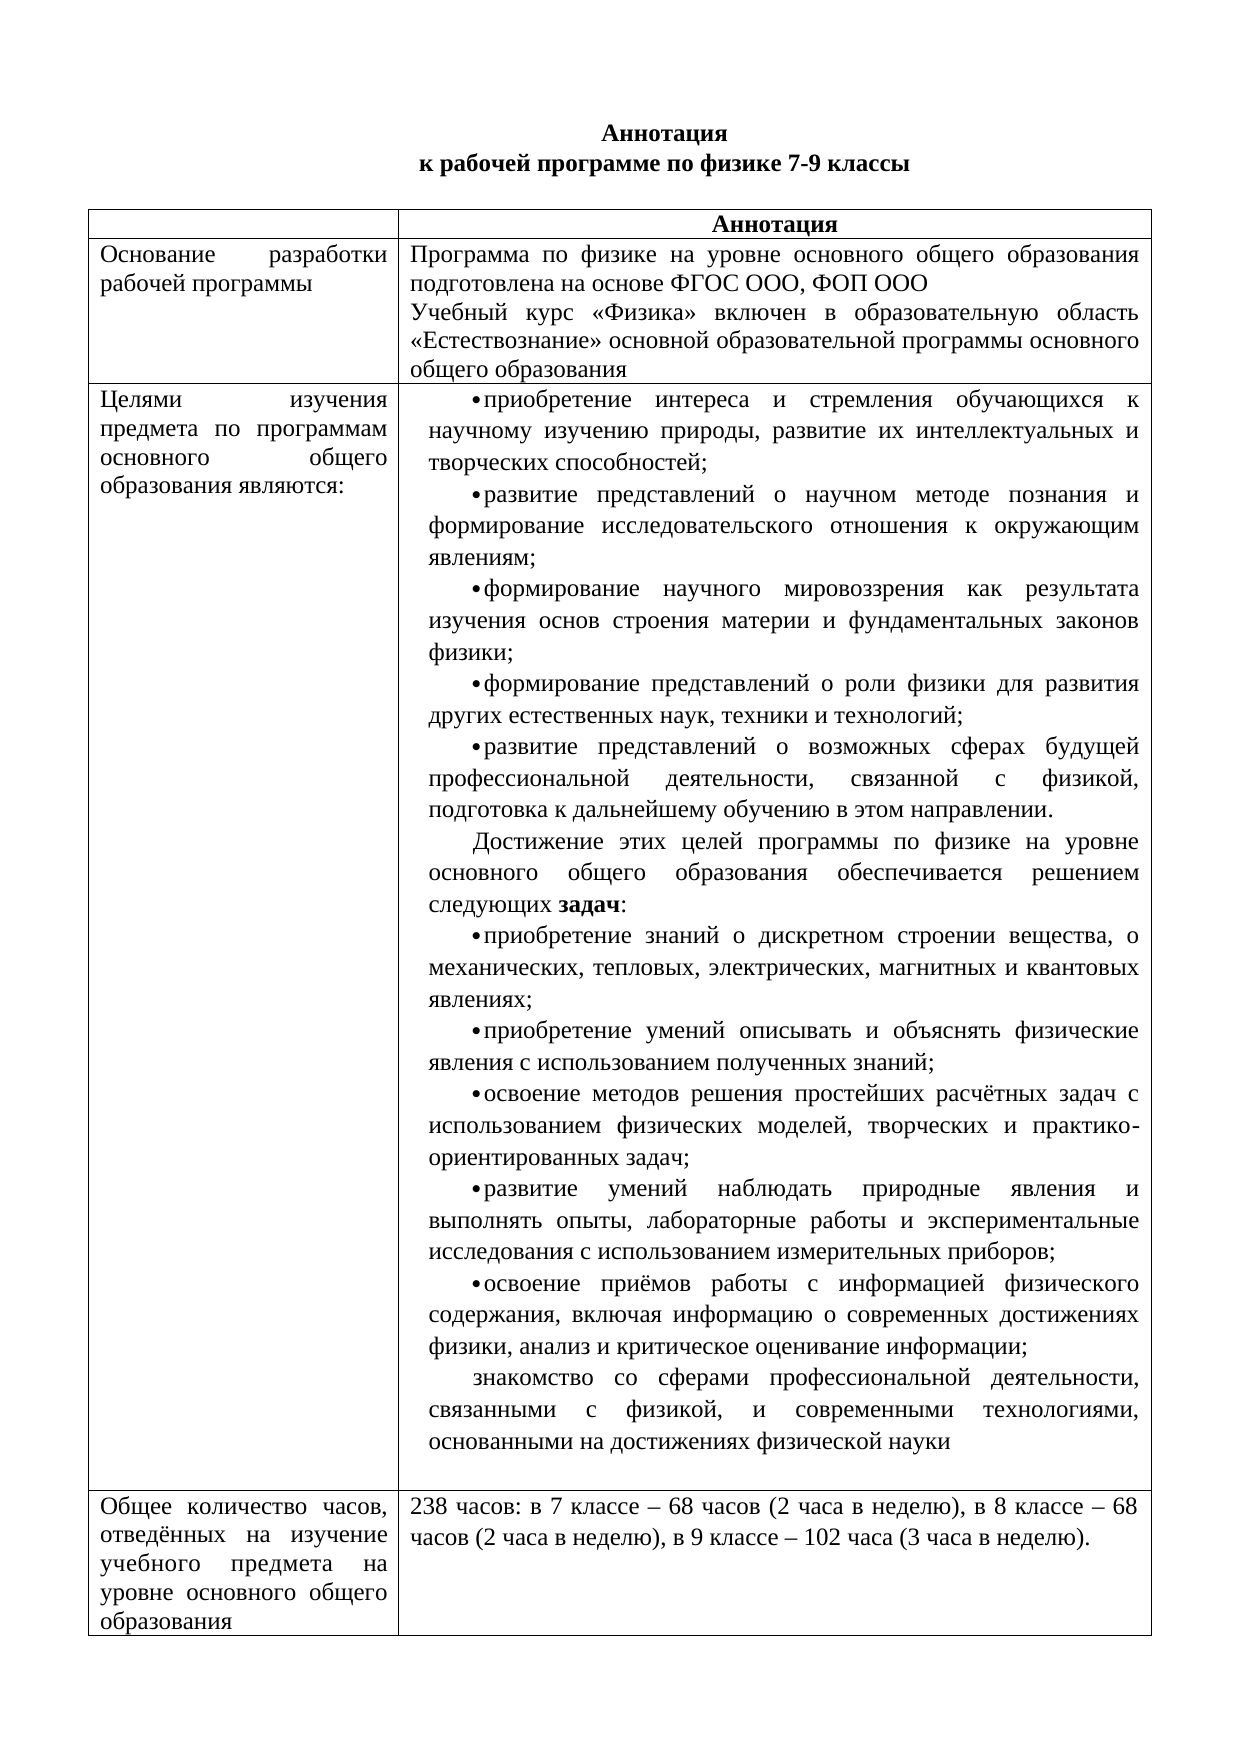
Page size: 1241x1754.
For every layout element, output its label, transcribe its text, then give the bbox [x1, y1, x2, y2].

table_cell Основание разработки рабочей программы [89, 239, 398, 383]
table_header Аннотация [399, 210, 1151, 238]
table_cell Программа по физике на уровне основного общего образования подготовлена на основе ФГОС ООО, ФОП ООО Учебный курс «Физика» включен в образовательную область «Естествознание» основной образовательной программы основного общего образования [399, 239, 1151, 383]
table_header [89, 210, 398, 238]
table_cell Целями изучения предмета по программам основного общего образования являются: [89, 384, 398, 1490]
table_cell Общее количество часов, отведённых на изучение учебного предмета на уровне основного общего образования [89, 1491, 398, 1634]
text к рабочей программе по физике 7-9 классы [177, 148, 1152, 177]
table_cell приобретение интереса и стремления обучающихся к научному изучению природы, развитие их интеллектуальных и творческих способностей; развитие представлений о научном методе познания и формирование исследовательского отношения к окружающим явлениям; формирование научного мировоззрения как результата изучения основ строения материи и фундаментальных законов физики; формирование представлений о роли физики для развития других естественных наук, техники и технологий; развитие представлений о возможных сферах будущей профессиональной деятельности, связанной с физикой, подготовка к дальнейшему обучению в этом направлении. Достижение этих целей программы по физике на уровне основного общего образования обеспечивается решением следующих задач: приобретение знаний о дискретном строении вещества, о механических, тепловых, электрических, магнитных и квантовых явлениях; приобретение умений описывать и объяснять физические явления с использованием полученных знаний; освоение методов решения простейших расчётных задач с использованием физических моделей, творческих и практико­ориентированных задач; развитие умений наблюдать природные явления и выполнять опыты, лабораторные работы и экспериментальные исследования с использованием измерительных приборов; освоение приёмов работы с информацией физического содержания, включая информацию о современных достижениях физики, анализ и критическое оценивание информации; знакомство со сферами профессиональной деятельности, связанными с физикой, и современными технологиями, основанными на достижениях физической науки [399, 384, 1151, 1490]
text Аннотация [177, 118, 1152, 147]
table_cell 238 часов: в 7 классе – 68 часов (2 часа в неделю), в 8 классе – 68 часов (2 часа в неделю), в 9 классе – 102 часа (3 часа в неделю).‌‌ [399, 1491, 1151, 1634]
